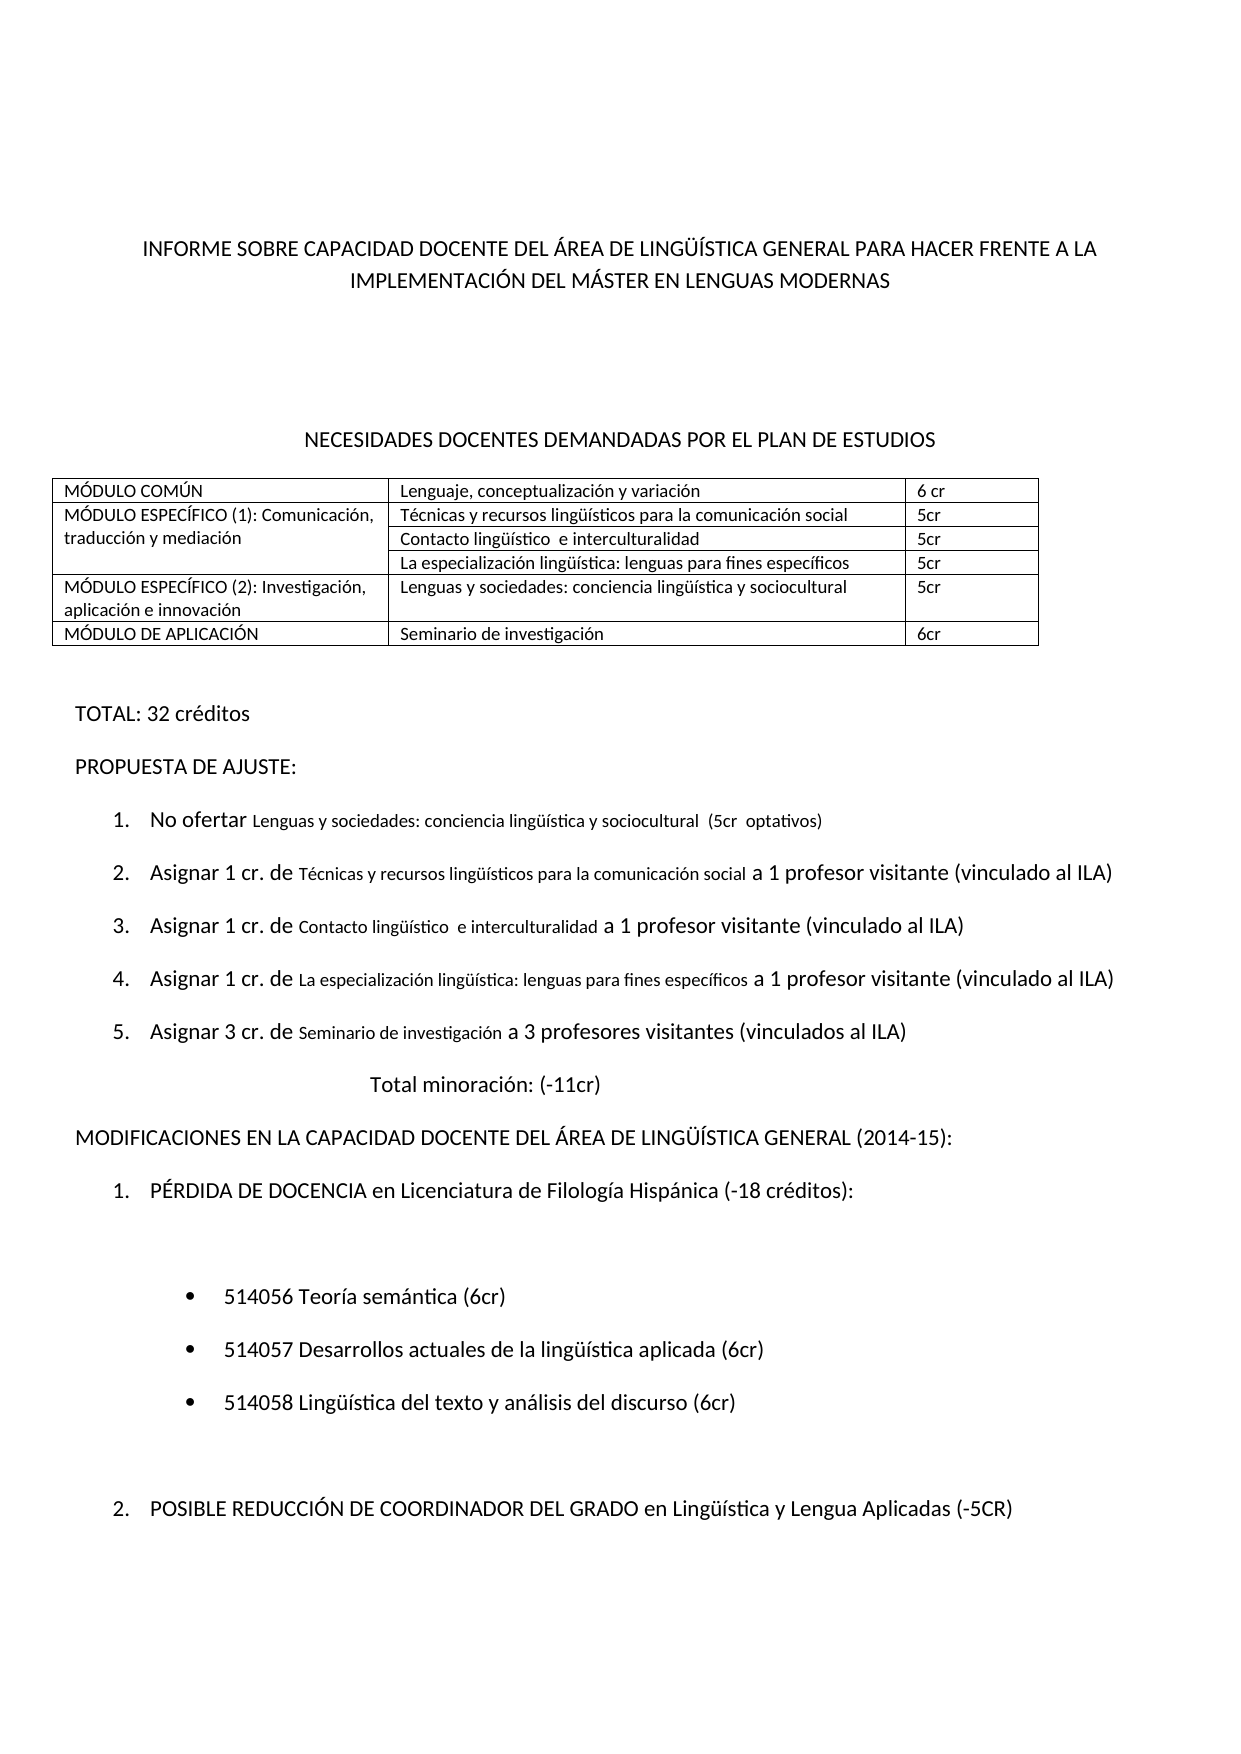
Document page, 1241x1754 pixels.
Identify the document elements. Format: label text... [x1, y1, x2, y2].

list 514058 Lingüística del texto y análisis del discurso (6cr) [186, 1388, 1165, 1416]
list Asignar 3 cr. de Seminario de investigación a 3 profesores visitantes (vinculados al ILA) [112, 1017, 1165, 1045]
text PROPUESTA DE AJUSTE: [75, 752, 1165, 780]
table_cell 5cr [906, 503, 1038, 526]
table_cell 5cr [906, 575, 1038, 621]
table_cell Técnicas y recursos lingüísticos para la comunicación social [389, 503, 905, 526]
list 514056 Teoría semántica (6cr) [186, 1282, 1165, 1310]
table_cell 5cr [906, 551, 1038, 574]
text INFORME SOBRE CAPACIDAD DOCENTE DEL ÁREA DE LINGÜÍSTICA GENERAL PARA HACER FRENTE A LA IMPLEMENTACIÓN DEL MÁSTER EN LENGUAS MODERNAS [75, 234, 1165, 294]
table_cell 6cr [906, 622, 1038, 645]
list Asignar 1 cr. de Técnicas y recursos lingüísticos para la comunicación social a 1 profesor visitante (vinculado al ILA) [112, 858, 1165, 886]
table_header MÓDULO COMÚN [53, 479, 388, 502]
table_cell Contacto lingüístico e interculturalidad [389, 527, 905, 550]
table_cell Seminario de investigación [389, 622, 905, 645]
table_cell MÓDULO ESPECÍFICO (1): Comunicación, traducción y mediación [53, 503, 388, 574]
table_cell Lenguas y sociedades: conciencia lingüística y sociocultural [389, 575, 905, 621]
table_header 6 cr [906, 479, 1038, 502]
text NECESIDADES DOCENTES DEMANDADAS POR EL PLAN DE ESTUDIOS [75, 425, 1165, 453]
table_cell MÓDULO ESPECÍFICO (2): Investigación, aplicación e innovación [53, 575, 388, 621]
list 514057 Desarrollos actuales de la lingüística aplicada (6cr) [186, 1335, 1165, 1363]
list Total minoración: (-11cr) [150, 1070, 1165, 1098]
list Asignar 1 cr. de La especialización lingüística: lenguas para fines específicos a 1 profesor visitante (vinculado al ILA) [112, 964, 1165, 992]
table_cell 5cr [906, 527, 1038, 550]
table_cell MÓDULO DE APLICACIÓN [53, 622, 388, 645]
table_cell La especialización lingüística: lenguas para fines específicos [389, 551, 905, 574]
list PÉRDIDA DE DOCENCIA en Licenciatura de Filología Hispánica (-18 créditos): [112, 1176, 1165, 1204]
text TOTAL: 32 créditos [75, 699, 1165, 727]
text MODIFICACIONES EN LA CAPACIDAD DOCENTE DEL ÁREA DE LINGÜÍSTICA GENERAL (2014-15): [75, 1123, 1165, 1151]
list No ofertar Lenguas y sociedades: conciencia lingüística y sociocultural (5cr optativos) [112, 805, 1165, 833]
list Asignar 1 cr. de Contacto lingüístico e interculturalidad a 1 profesor visitante (vinculado al ILA) [112, 911, 1165, 939]
list POSIBLE REDUCCIÓN DE COORDINADOR DEL GRADO en Lingüística y Lengua Aplicadas (-5CR) [112, 1494, 1165, 1522]
table_header Lenguaje, conceptualización y variación [389, 479, 905, 502]
